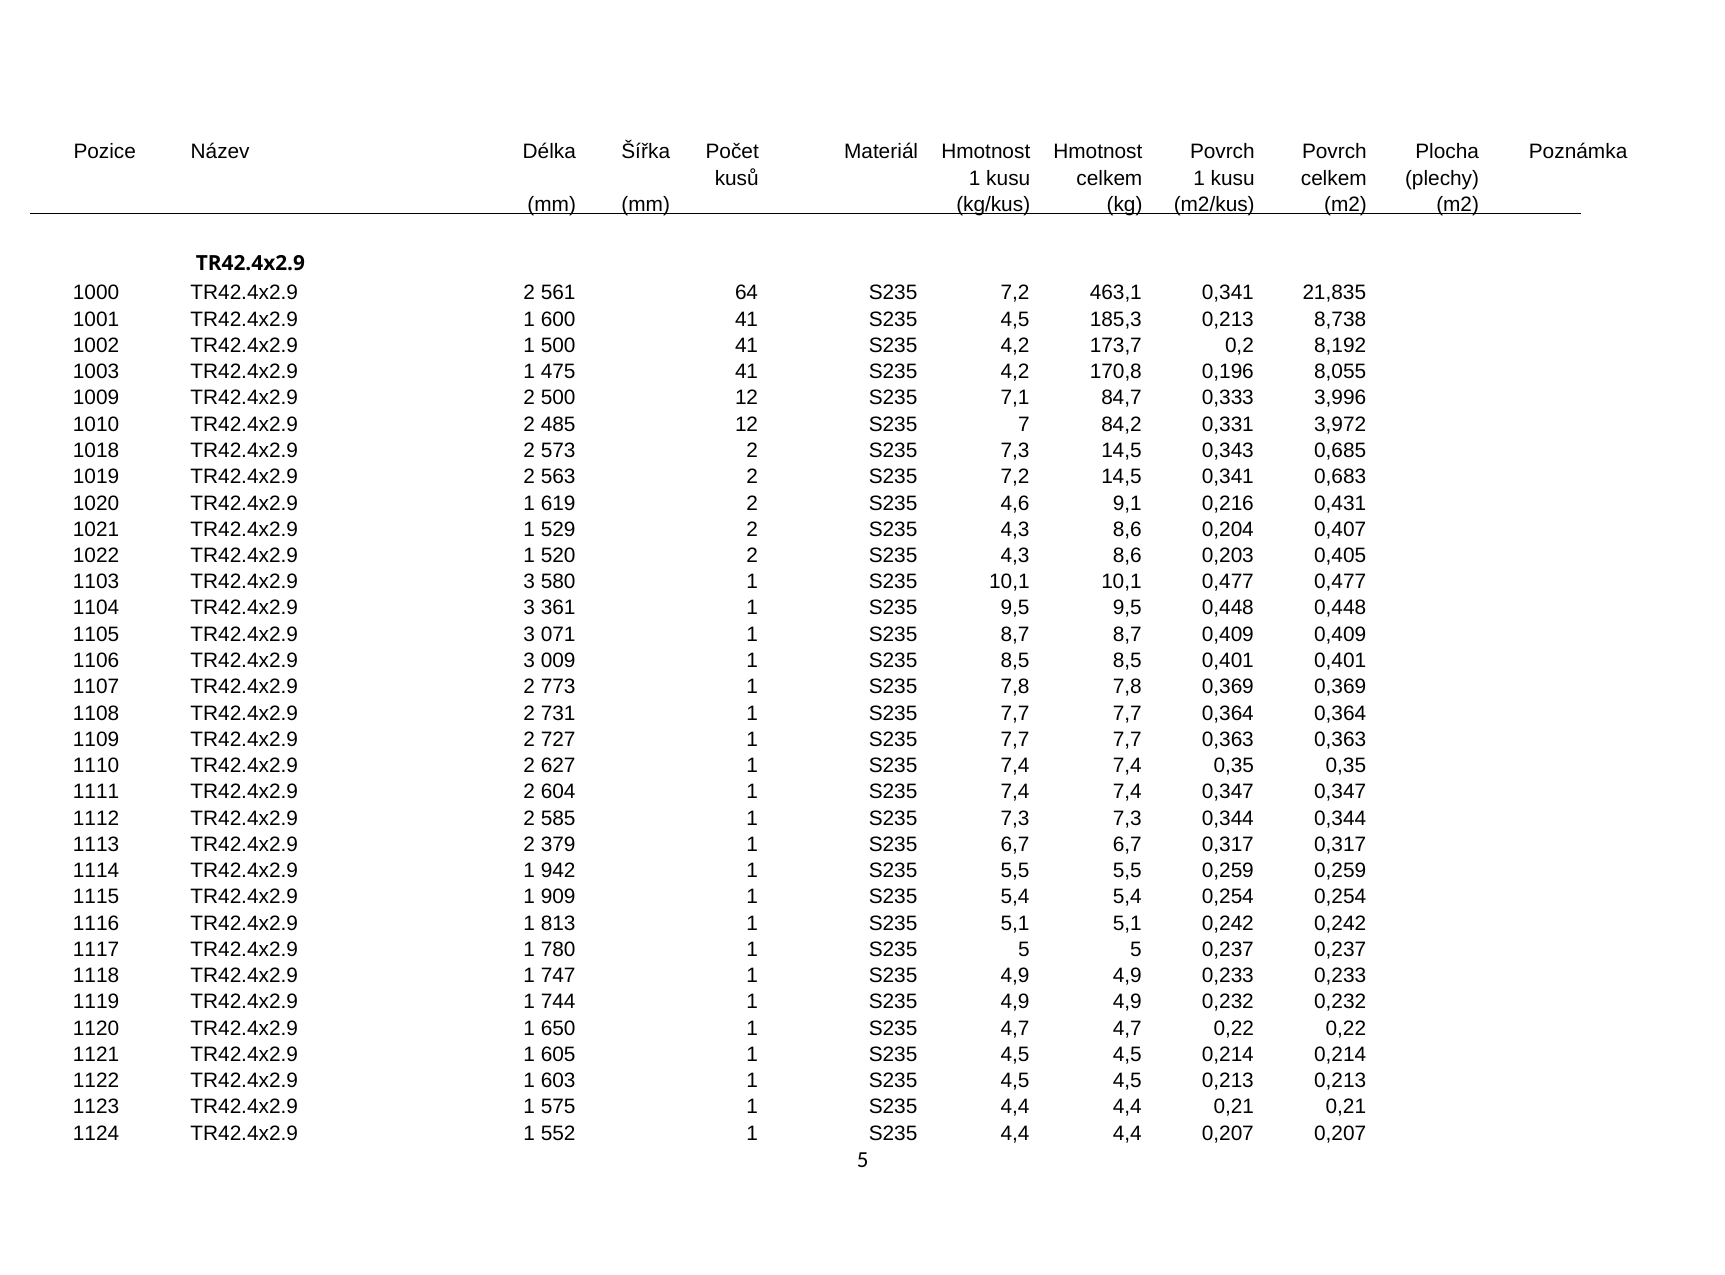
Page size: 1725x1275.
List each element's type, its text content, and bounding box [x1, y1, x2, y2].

text 1108 TR42.4x2.9 2 731 1 S235 7,7 7,7 0,364 0,364 [29, 700, 1696, 724]
text 1106 TR42.4x2.9 3 009 1 S235 8,5 8,5 0,401 0,401 [29, 648, 1696, 672]
text 1010 TR42.4x2.9 2 485 12 S235 7 84,2 0,331 3,972 [29, 412, 1696, 436]
text 1000 TR42.4x2.9 2 561 64 S235 7,2 463,1 0,341 21,835 [29, 280, 1696, 304]
text 1120 TR42.4x2.9 1 650 1 S235 4,7 4,7 0,22 0,22 [29, 1015, 1696, 1039]
text 1113 TR42.4x2.9 2 379 1 S235 6,7 6,7 0,317 0,317 [29, 832, 1696, 856]
text 1001 TR42.4x2.9 1 600 41 S235 4,5 185,3 0,213 8,738 [29, 307, 1696, 331]
text 1112 TR42.4x2.9 2 585 1 S235 7,3 7,3 0,344 0,344 [29, 805, 1696, 829]
text 1124 TR42.4x2.9 1 552 1 S235 4,4 4,4 0,207 0,207 [29, 1120, 1696, 1144]
text 1115 TR42.4x2.9 1 909 1 S235 5,4 5,4 0,254 0,254 [29, 884, 1696, 908]
text kusů 1 kusu celkem 1 kusu celkem (plechy) [29, 166, 1696, 189]
text 1021 TR42.4x2.9 1 529 2 S235 4,3 8,6 0,204 0,407 [29, 517, 1696, 541]
text 1022 TR42.4x2.9 1 520 2 S235 4,3 8,6 0,203 0,405 [29, 543, 1696, 567]
text TR42.4x2.9 [29, 248, 1696, 277]
text 1114 TR42.4x2.9 1 942 1 S235 5,5 5,5 0,259 0,259 [29, 858, 1696, 882]
text 1110 TR42.4x2.9 2 627 1 S235 7,4 7,4 0,35 0,35 [29, 753, 1696, 777]
text Pozice Název Délka Šířka Počet Materiál Hmotnost Hmotnost Povrch Povrch Plocha Poznámka [29, 139, 1696, 163]
text 1020 TR42.4x2.9 1 619 2 S235 4,6 9,1 0,216 0,431 [29, 490, 1696, 514]
text 1123 TR42.4x2.9 1 575 1 S235 4,4 4,4 0,21 0,21 [29, 1094, 1696, 1118]
text 1117 TR42.4x2.9 1 780 1 S235 5 5 0,237 0,237 [29, 937, 1696, 961]
text 1111 TR42.4x2.9 2 604 1 S235 7,4 7,4 0,347 0,347 [29, 779, 1696, 803]
text 1018 TR42.4x2.9 2 573 2 S235 7,3 14,5 0,343 0,685 [29, 438, 1696, 462]
text 1002 TR42.4x2.9 1 500 41 S235 4,2 173,7 0,2 8,192 [29, 333, 1696, 357]
text 1116 TR42.4x2.9 1 813 1 S235 5,1 5,1 0,242 0,242 [29, 910, 1696, 934]
text 1019 TR42.4x2.9 2 563 2 S235 7,2 14,5 0,341 0,683 [29, 464, 1696, 488]
text 1103 TR42.4x2.9 3 580 1 S235 10,1 10,1 0,477 0,477 [29, 569, 1696, 593]
text 1118 TR42.4x2.9 1 747 1 S235 4,9 4,9 0,233 0,233 [29, 963, 1696, 987]
text 1122 TR42.4x2.9 1 603 1 S235 4,5 4,5 0,213 0,213 [29, 1068, 1696, 1092]
text 1104 TR42.4x2.9 3 361 1 S235 9,5 9,5 0,448 0,448 [29, 595, 1696, 619]
text 1003 TR42.4x2.9 1 475 41 S235 4,2 170,8 0,196 8,055 [29, 359, 1696, 383]
text 1121 TR42.4x2.9 1 605 1 S235 4,5 4,5 0,214 0,214 [29, 1042, 1696, 1066]
text 1109 TR42.4x2.9 2 727 1 S235 7,7 7,7 0,363 0,363 [29, 727, 1696, 751]
text 1119 TR42.4x2.9 1 744 1 S235 4,9 4,9 0,232 0,232 [29, 989, 1696, 1013]
text (mm) (mm) (kg/kus) (kg) (m2/kus) (m2) (m2) [29, 192, 1696, 216]
text 1009 TR42.4x2.9 2 500 12 S235 7,1 84,7 0,333 3,996 [29, 385, 1696, 409]
text 1105 TR42.4x2.9 3 071 1 S235 8,7 8,7 0,409 0,409 [29, 622, 1696, 646]
text 1107 TR42.4x2.9 2 773 1 S235 7,8 7,8 0,369 0,369 [29, 674, 1696, 698]
